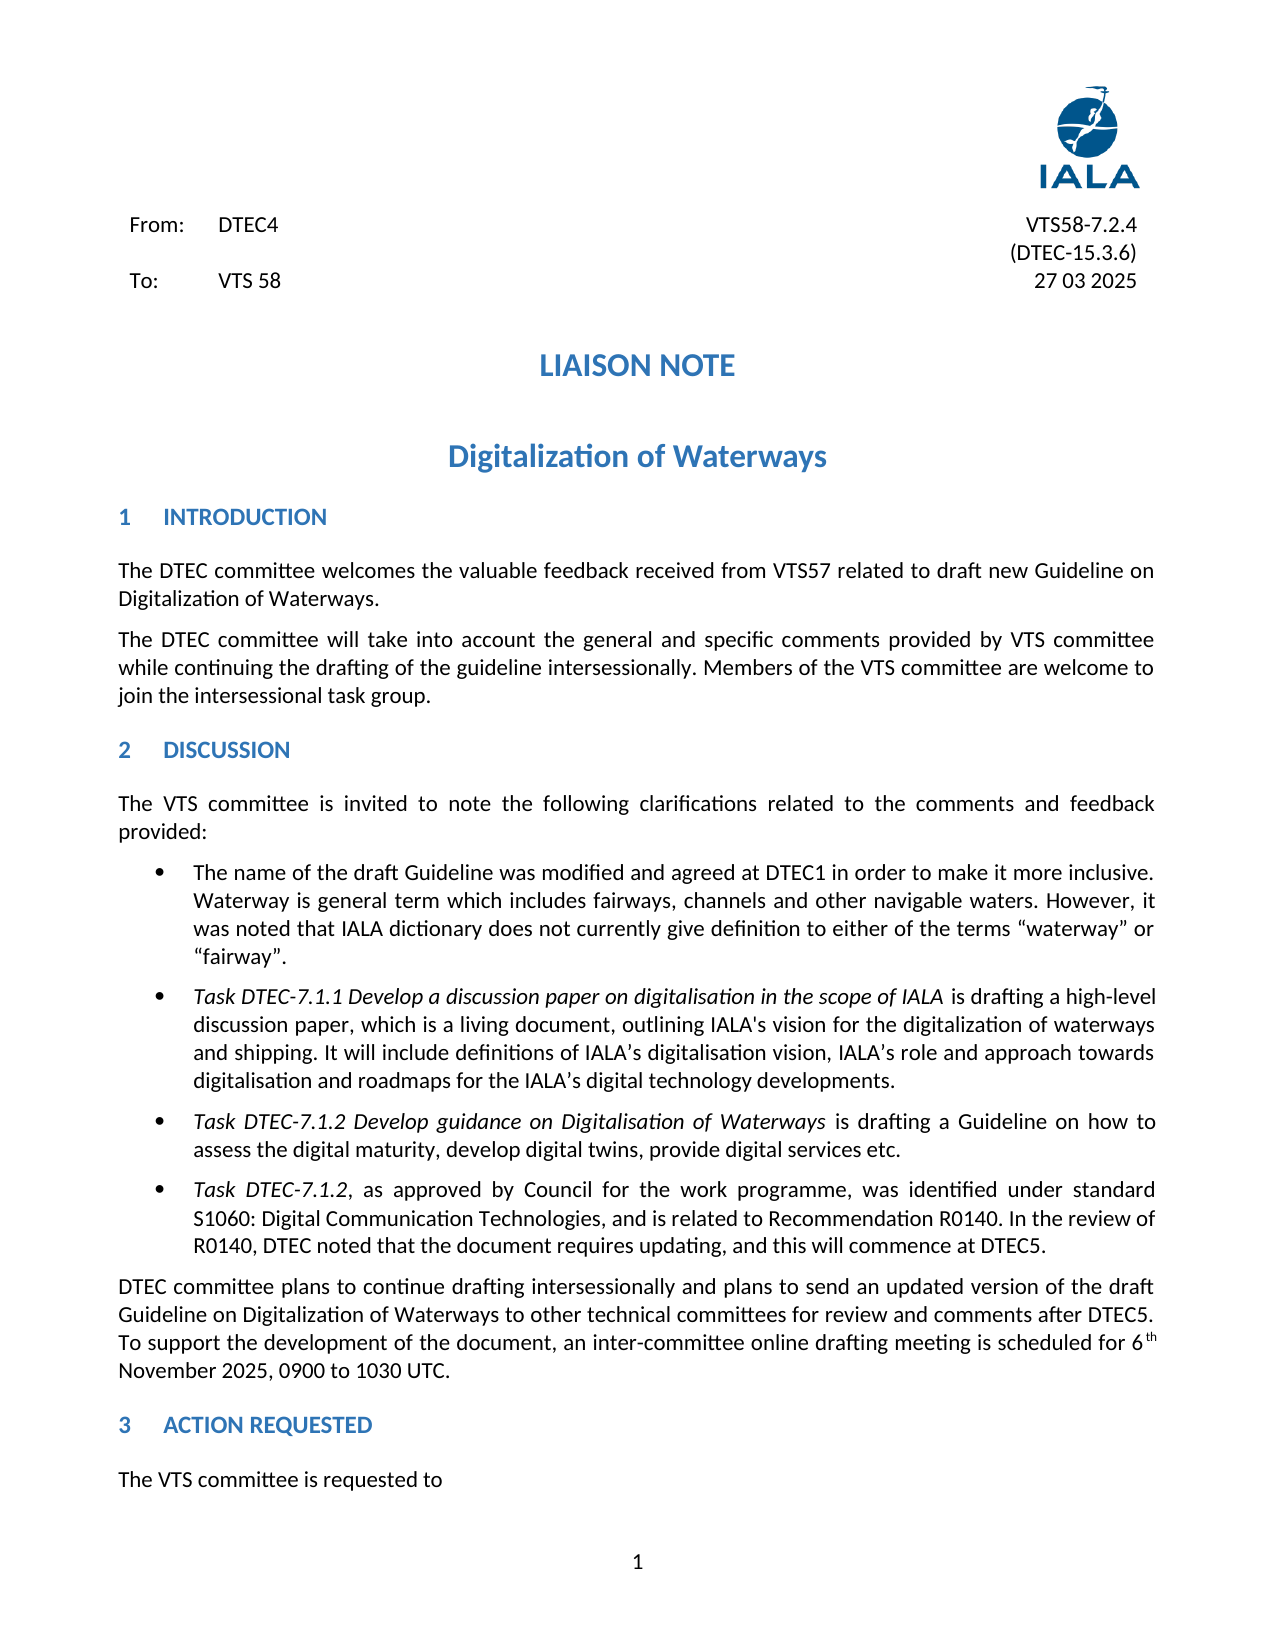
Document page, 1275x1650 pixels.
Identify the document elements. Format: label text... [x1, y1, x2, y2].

title Digitalization of Waterways [118, 435, 1157, 476]
text The DTEC committee will take into account the general and specific comments provided by VTS committee while continuing the drafting of the guideline intersessionally. Members of the VTS committee are welcome to join the intersessional task group. [118, 625, 1157, 709]
list Task DTEC-7.1.2 Develop guidance on Digitalisation of Waterways is drafting a Guideline on how to assess the digital maturity, develop digital twins, provide digital services etc. [156, 1107, 1157, 1163]
picture [1017, 75, 1157, 211]
list The name of the draft Guideline was modified and agreed at DTEC1 in order to make it more inclusive. Waterway is general term which includes fairways, channels and other navigable waters. However, it was noted that IALA dictionary does not currently give definition to either of the terms “waterway” or “fairway”. [156, 858, 1157, 970]
text The DTEC committee welcomes the valuable feedback received from VTS57 related to draft new Guideline on Digitalization of Waterways. [118, 556, 1157, 612]
subtitle INTRODUCTION [118, 501, 1157, 531]
title LIAISON NOTE [118, 344, 1157, 385]
text The VTS committee is invited to note the following clarifications related to the comments and feedback provided: [118, 789, 1157, 845]
text The VTS committee is requested to [118, 1465, 1157, 1493]
table_cell 27 03 2025 [579, 266, 1148, 294]
text DTEC committee plans to continue drafting intersessionally and plans to send an updated version of the draft Guideline on Digitalization of Waterways to other technical committees for review and comments after DTEC5. To support the development of the document, an inter-committee online drafting meeting is scheduled for 6th November 2025, 0900 to 1030 UTC. [118, 1272, 1157, 1384]
table_cell To: VTS 58 [118, 266, 579, 294]
subtitle DISCUSSION [118, 734, 1157, 764]
list Task DTEC-7.1.2, as approved by Council for the work programme, was identified under standard S1060: Digital Communication Technologies, and is related to Recommendation R0140. In the review of R0140, DTEC noted that the document requires updating, and this will commence at DTEC5. [156, 1176, 1157, 1260]
table_header VTS58-7.2.4 (DTEC-15.3.6) [579, 210, 1148, 266]
table_header From: DTEC4 [118, 210, 579, 266]
subtitle ACTION REQUESTED [118, 1409, 1157, 1440]
list Task DTEC-7.1.1 Develop a discussion paper on digitalisation in the scope of IALA is drafting a high-level discussion paper, which is a living document, outlining IALA's vision for the digitalization of waterways and shipping. It will include definitions of IALA’s digitalisation vision, IALA’s role and approach towards digitalisation and roadmaps for the IALA’s digital technology developments. [156, 982, 1157, 1094]
